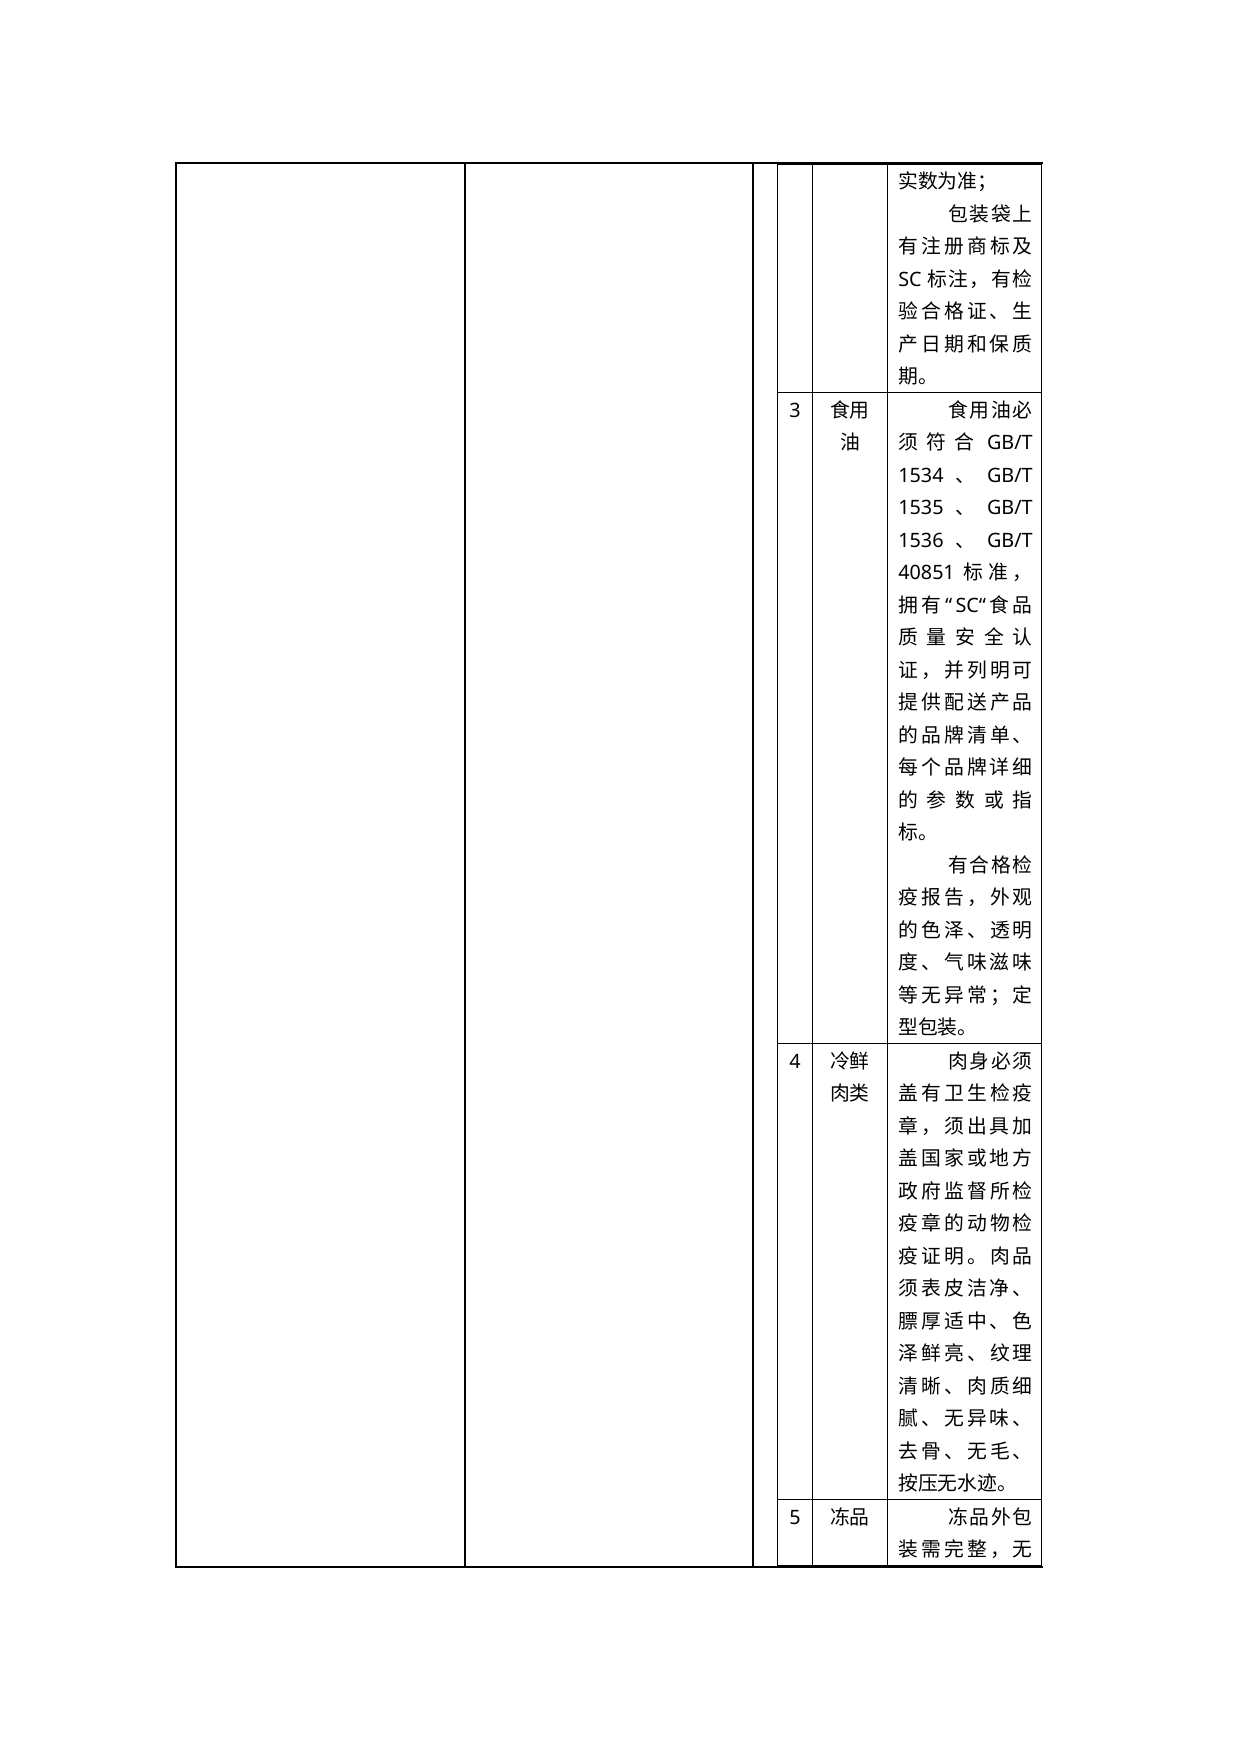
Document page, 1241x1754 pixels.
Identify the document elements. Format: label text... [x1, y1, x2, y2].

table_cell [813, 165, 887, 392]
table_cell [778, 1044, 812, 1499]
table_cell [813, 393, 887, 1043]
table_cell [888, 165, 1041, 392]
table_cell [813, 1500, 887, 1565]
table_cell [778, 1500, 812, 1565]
table_cell [466, 164, 752, 1566]
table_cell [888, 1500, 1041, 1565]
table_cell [888, 1044, 1041, 1499]
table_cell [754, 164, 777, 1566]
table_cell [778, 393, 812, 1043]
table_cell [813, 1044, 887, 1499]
table_cell 1 [177, 164, 464, 1566]
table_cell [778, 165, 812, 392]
